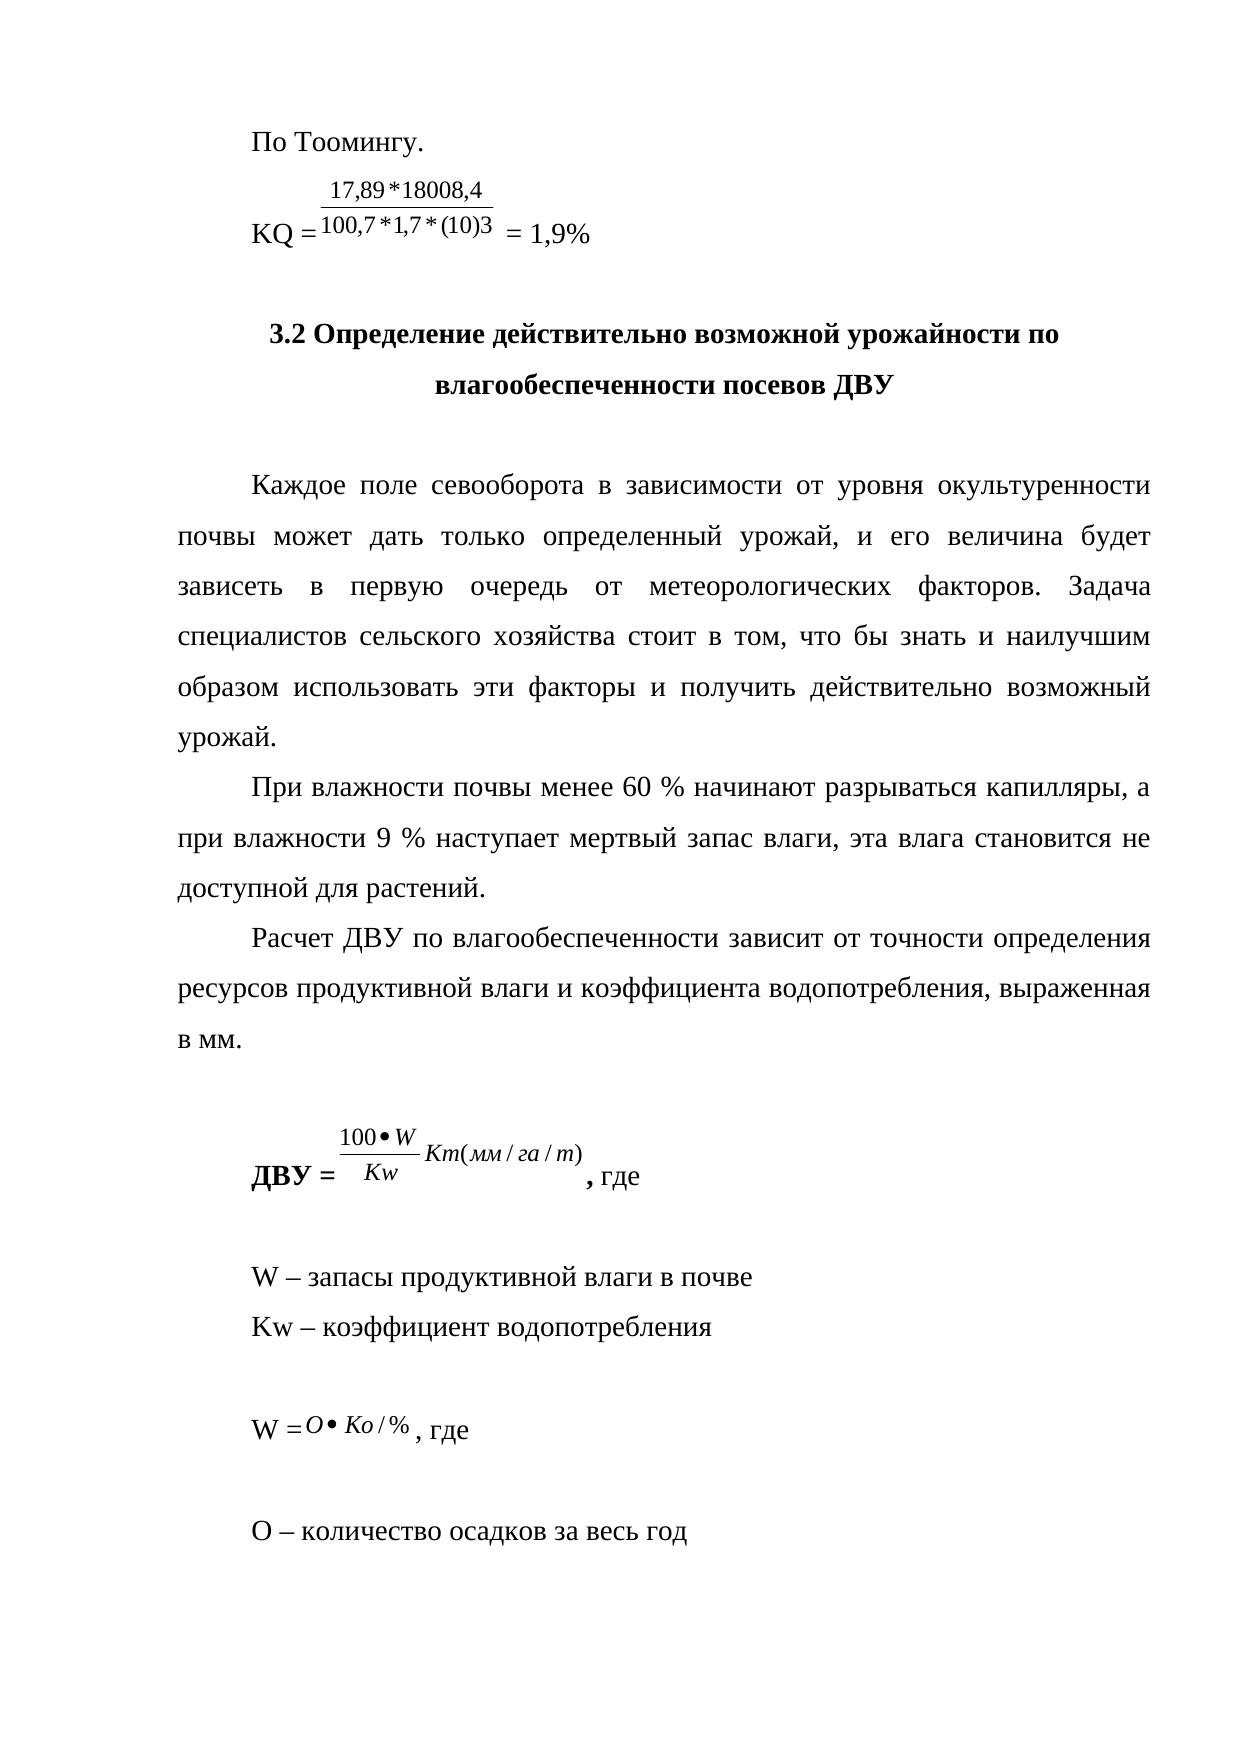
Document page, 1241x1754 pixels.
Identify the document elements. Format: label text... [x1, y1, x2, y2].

text По Тоомингу. [177, 124, 1152, 158]
text О – количество осадков за весь год [177, 1513, 1152, 1547]
text Kw – коэффициент водопотребления [177, 1309, 1152, 1343]
text KQ = = 1,9% [177, 174, 1152, 249]
text ДВУ =, где [177, 1122, 1152, 1192]
text W =, где [177, 1410, 1152, 1446]
text Расчет ДВУ по влагообеспеченности зависит от точности определения ресурсов продуктивной влаги и коэффициента водопотребления, выраженная в мм. [177, 920, 1152, 1054]
text При влажности почвы менее 60 % начинают разрываться капилляры, а при влажности 9 % наступает мертвый запас влаги, эта влага становится не доступной для растений. [177, 769, 1152, 903]
text W – запасы продуктивной влаги в почве [177, 1259, 1152, 1293]
text Каждое поле севооборота в зависимости от уровня окультуренности почвы может дать только определенный урожай, и его величина будет зависеть в первую очередь от метеорологических факторов. Задача специалистов сельского хозяйства стоит в том, что бы знать и наилучшим образом использовать эти факторы и получить действительно возможный урожай. [177, 467, 1152, 753]
text 3.2 Определение действительно возможной урожайности по влагообеспеченности посевов ДВУ [177, 317, 1152, 400]
